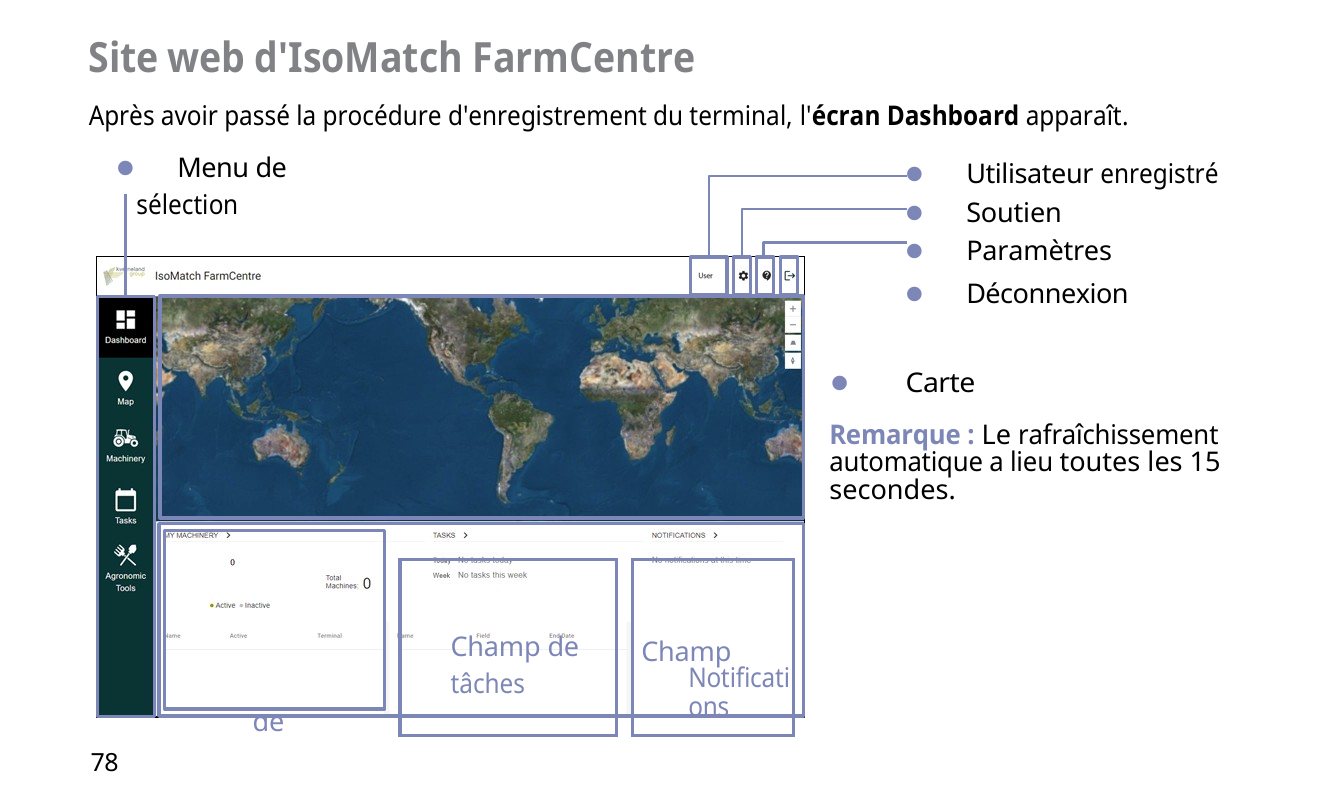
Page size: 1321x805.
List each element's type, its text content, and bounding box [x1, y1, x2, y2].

picture [706, 703, 713, 714]
list Paramètres [905, 232, 1258, 268]
picture [799, 257, 804, 294]
list Soutien [905, 193, 1258, 230]
picture [99, 298, 153, 363]
picture [758, 259, 772, 293]
picture [162, 298, 802, 363]
text Remarque : Le rafraîchissement automatique a lieu toutes les 15 secondes. [829, 421, 1232, 508]
picture [634, 561, 792, 714]
picture [99, 400, 153, 715]
text Après avoir passé la procédure d'enregistrement du terminal, l'écran Dashboard apparaît. [88, 96, 1258, 133]
picture [782, 259, 796, 293]
list Déconnexion [905, 274, 1258, 311]
list Carte [27, 363, 976, 400]
list Utilisateur enregistré [905, 154, 1258, 191]
picture [775, 257, 779, 294]
picture [127, 257, 689, 363]
picture [402, 561, 615, 714]
picture [692, 259, 725, 293]
picture [735, 259, 749, 293]
picture [97, 257, 124, 295]
subtitle Site web d'IsoMatch FarmCentre [88, 27, 1258, 84]
picture [161, 525, 802, 714]
picture [162, 400, 802, 516]
list Menu de sélection [116, 148, 316, 222]
picture [156, 400, 804, 716]
picture [692, 703, 699, 714]
